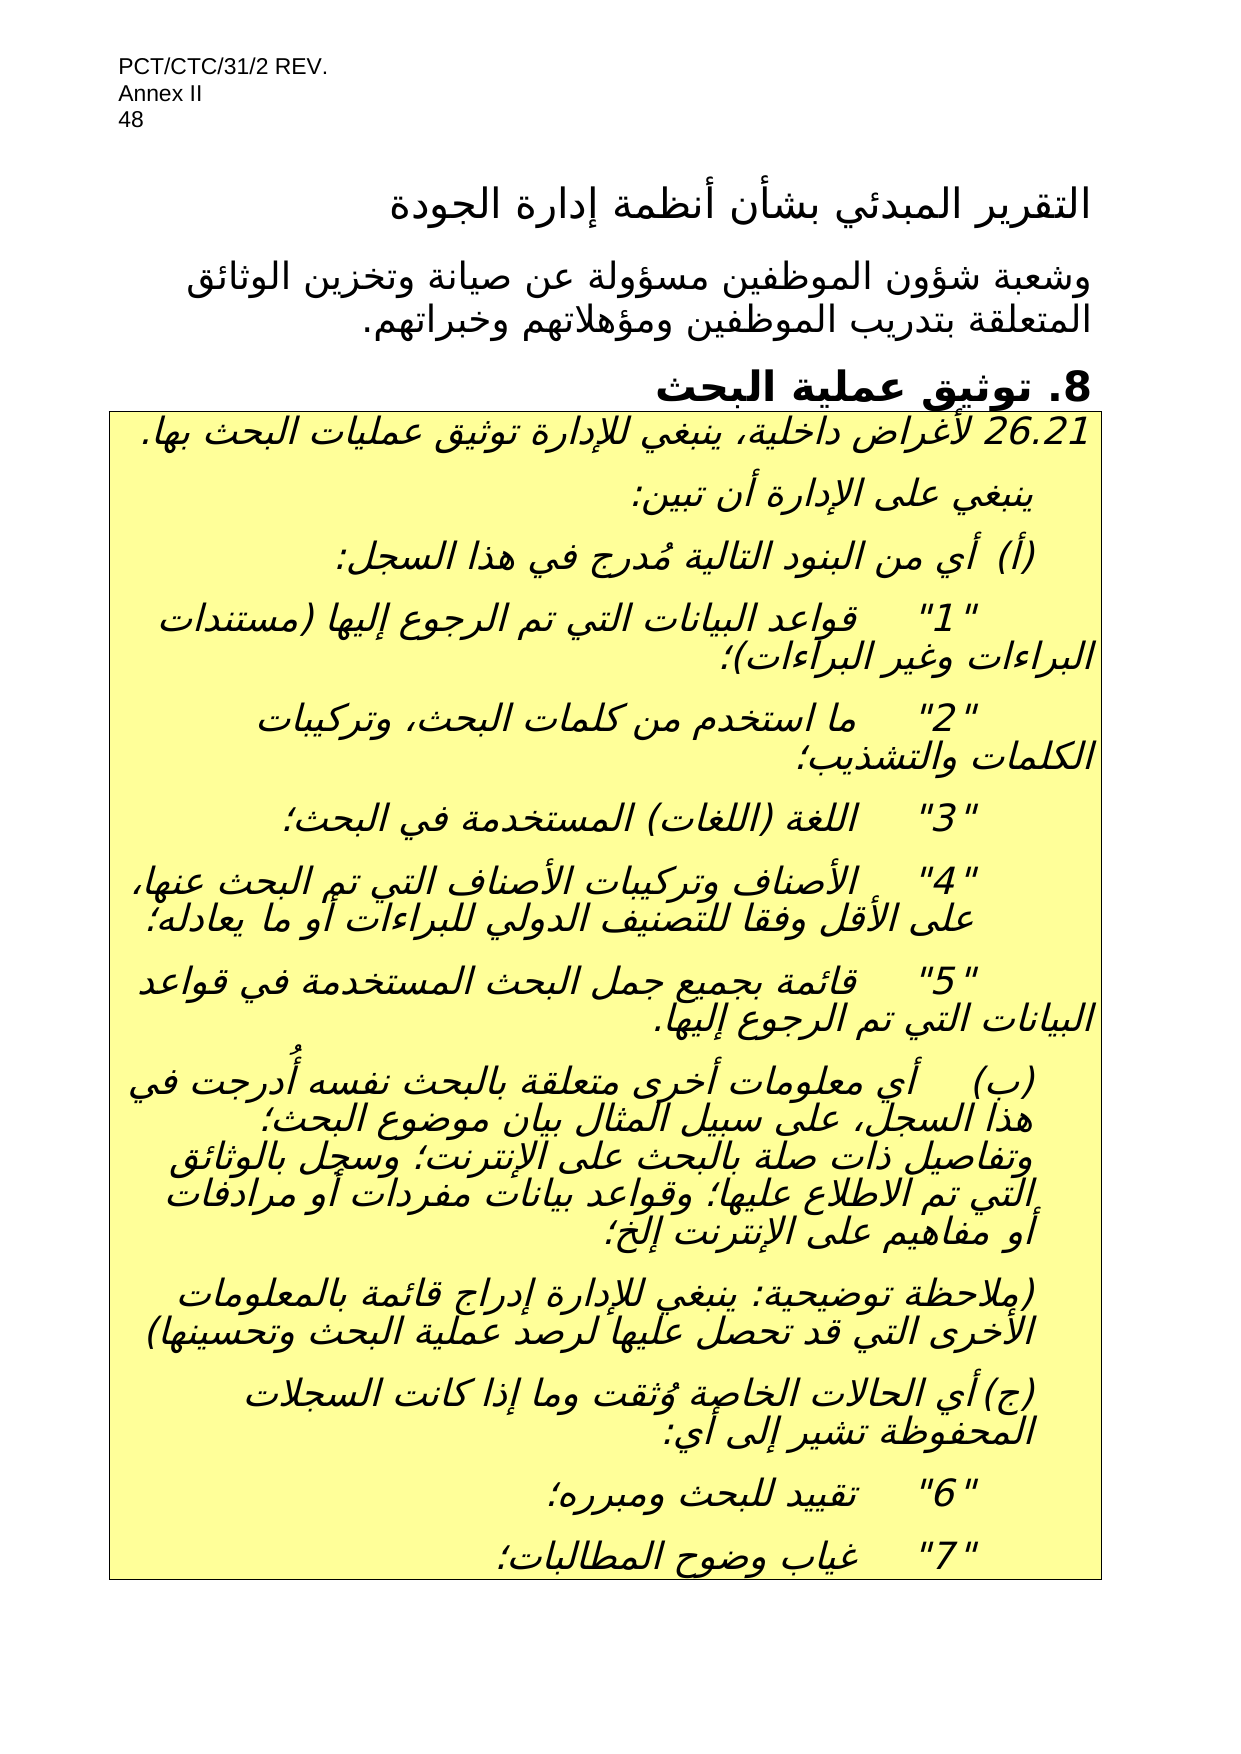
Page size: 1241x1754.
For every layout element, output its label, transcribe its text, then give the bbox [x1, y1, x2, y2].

text (أ) أي من البنود التالية مُدرج في هذا السجل: [110, 536, 1101, 577]
text 26.21 لأغراض داخلية، ينبغي للإدارة توثيق عمليات البحث بها. [110, 412, 1101, 452]
text "7" غياب وضوح المطالبات؛ [110, 1536, 1101, 1579]
text ينبغي على الإدارة أن تبين: [110, 473, 1101, 514]
text (ب) أي معلومات أخرى متعلقة بالبحث نفسه أُدرجت في هذا السجل، على سبيل المثال بيان موضوع البحث؛ وتفاصيل ذات صلة بالبحث على الإنترنت؛ وسجل بالوثائق التي تم الاطلاع عليها؛ وقواعد بيانات مفردات أو مرادفات أو مفاهيم على الإنترنت إلخ؛ [110, 1061, 1101, 1252]
text "3" اللغة (اللغات) المستخدمة في البحث؛ [110, 798, 1101, 839]
text "2" ما استخدم من كلمات البحث، وتركيبات الكلمات والتشذيب؛ [110, 698, 1101, 777]
text وشعبة شؤون الموظفين مسؤولة عن صيانة وتخزين الوثائق المتعلقة بتدريب الموظفين ومؤهلاتهم وخبراتهم. [118, 254, 1092, 342]
text "5" قائمة بجميع جمل البحث المستخدمة في قواعد البيانات التي تم الرجوع إليها. [110, 961, 1101, 1039]
subtitle 8. توثيق عملية البحث [118, 362, 1092, 411]
text "4" الأصناف وتركيبات الأصناف التي تم البحث عنها، على الأقل وفقا للتصنيف الدولي للبراءات أو ما يعادله؛ [110, 861, 1101, 939]
text "6" تقييد للبحث ومبرره؛ [110, 1473, 1101, 1514]
text (ملاحظة توضيحية: ينبغي للإدارة إدراج قائمة بالمعلومات الأخرى التي قد تحصل عليها لرصد عملية البحث وتحسينها) [110, 1273, 1101, 1352]
text (ج) أي الحالات الخاصة وُثقت وما إذا كانت السجلات المحفوظة تشير إلى أي: [110, 1373, 1101, 1452]
text "1" قواعد البيانات التي تم الرجوع إليها (مستندات البراءات وغير البراءات)؛ [110, 598, 1101, 677]
